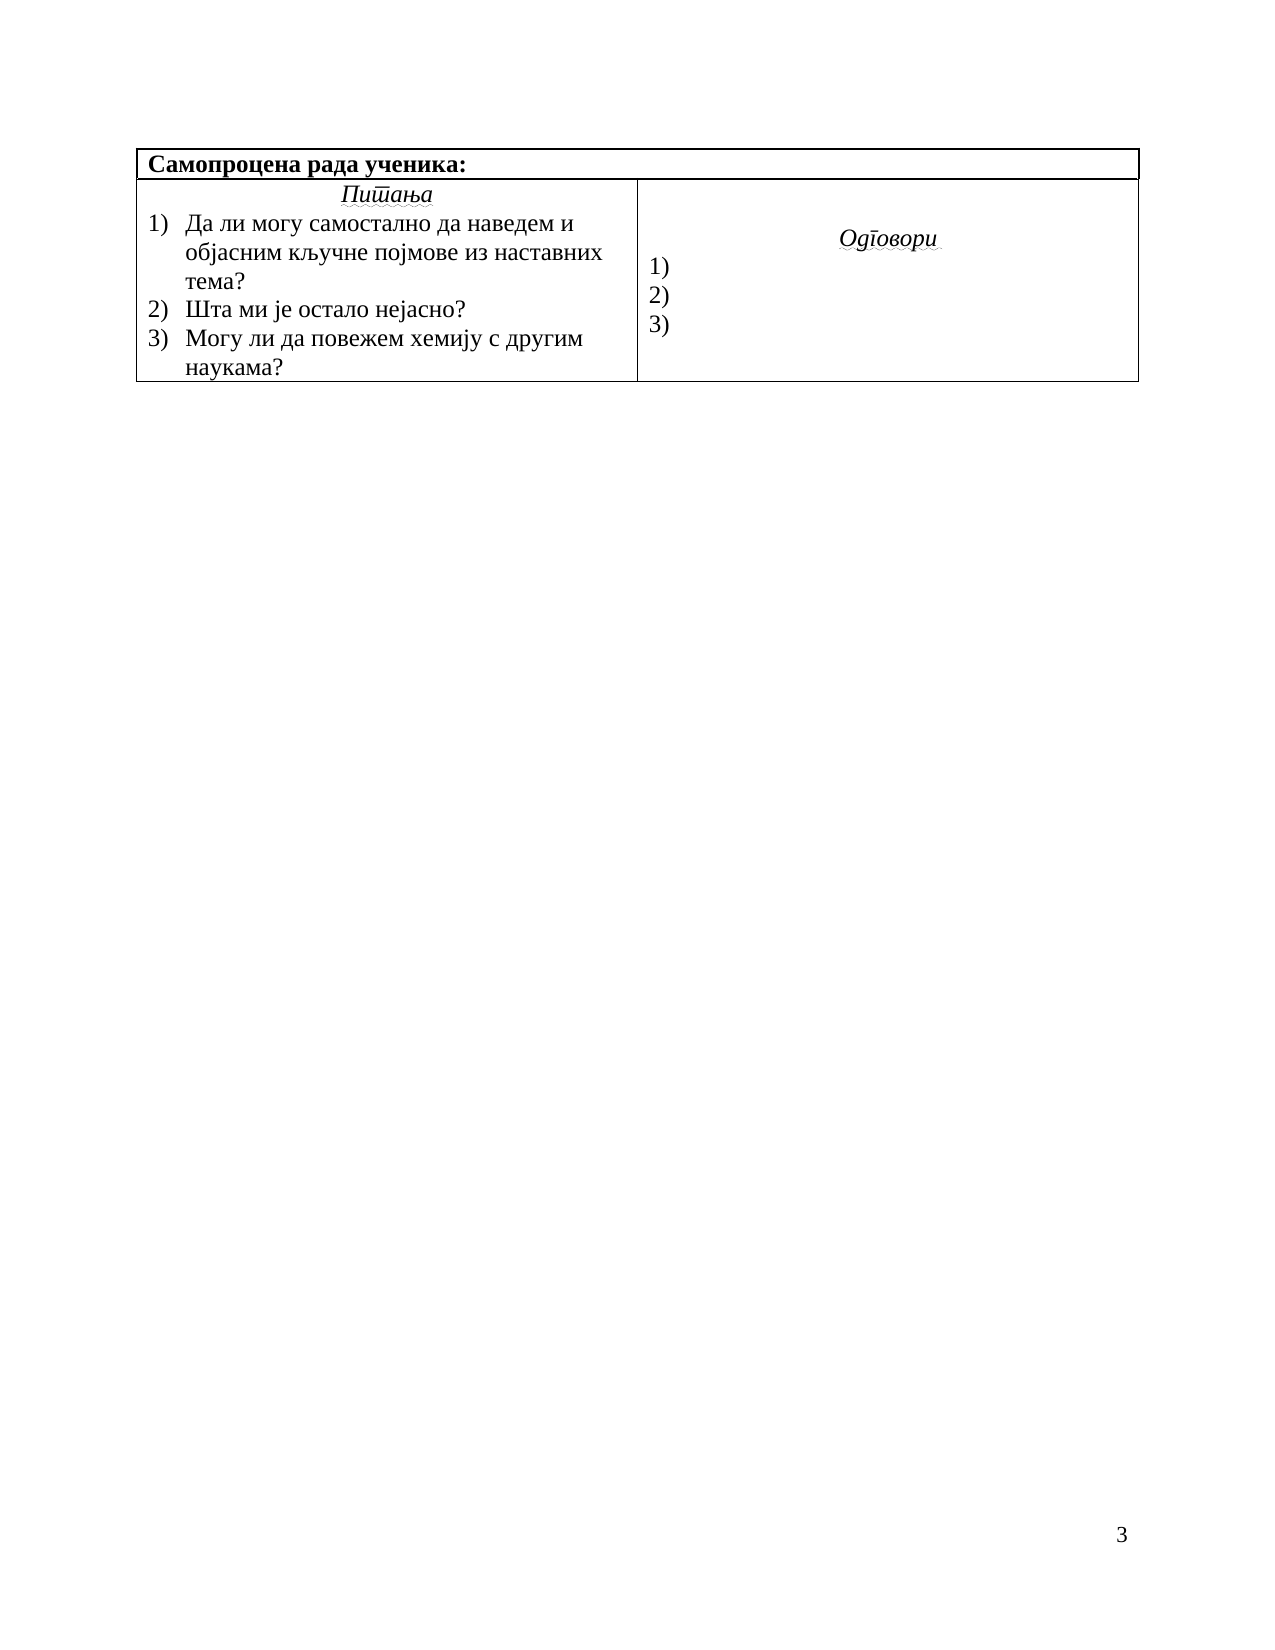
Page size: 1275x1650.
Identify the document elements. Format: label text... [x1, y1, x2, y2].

table_header Самопроцена рада ученика: [138, 150, 1138, 178]
table_cell Одговори 1) 2) 3) [638, 180, 1138, 381]
table_cell Питања Да ли могу самостално да наведем и објасним кључне појмове из наставних тема? Шта ми је остало нејасно? Могу ли да повежем хемију с другим наукама? [137, 180, 637, 381]
